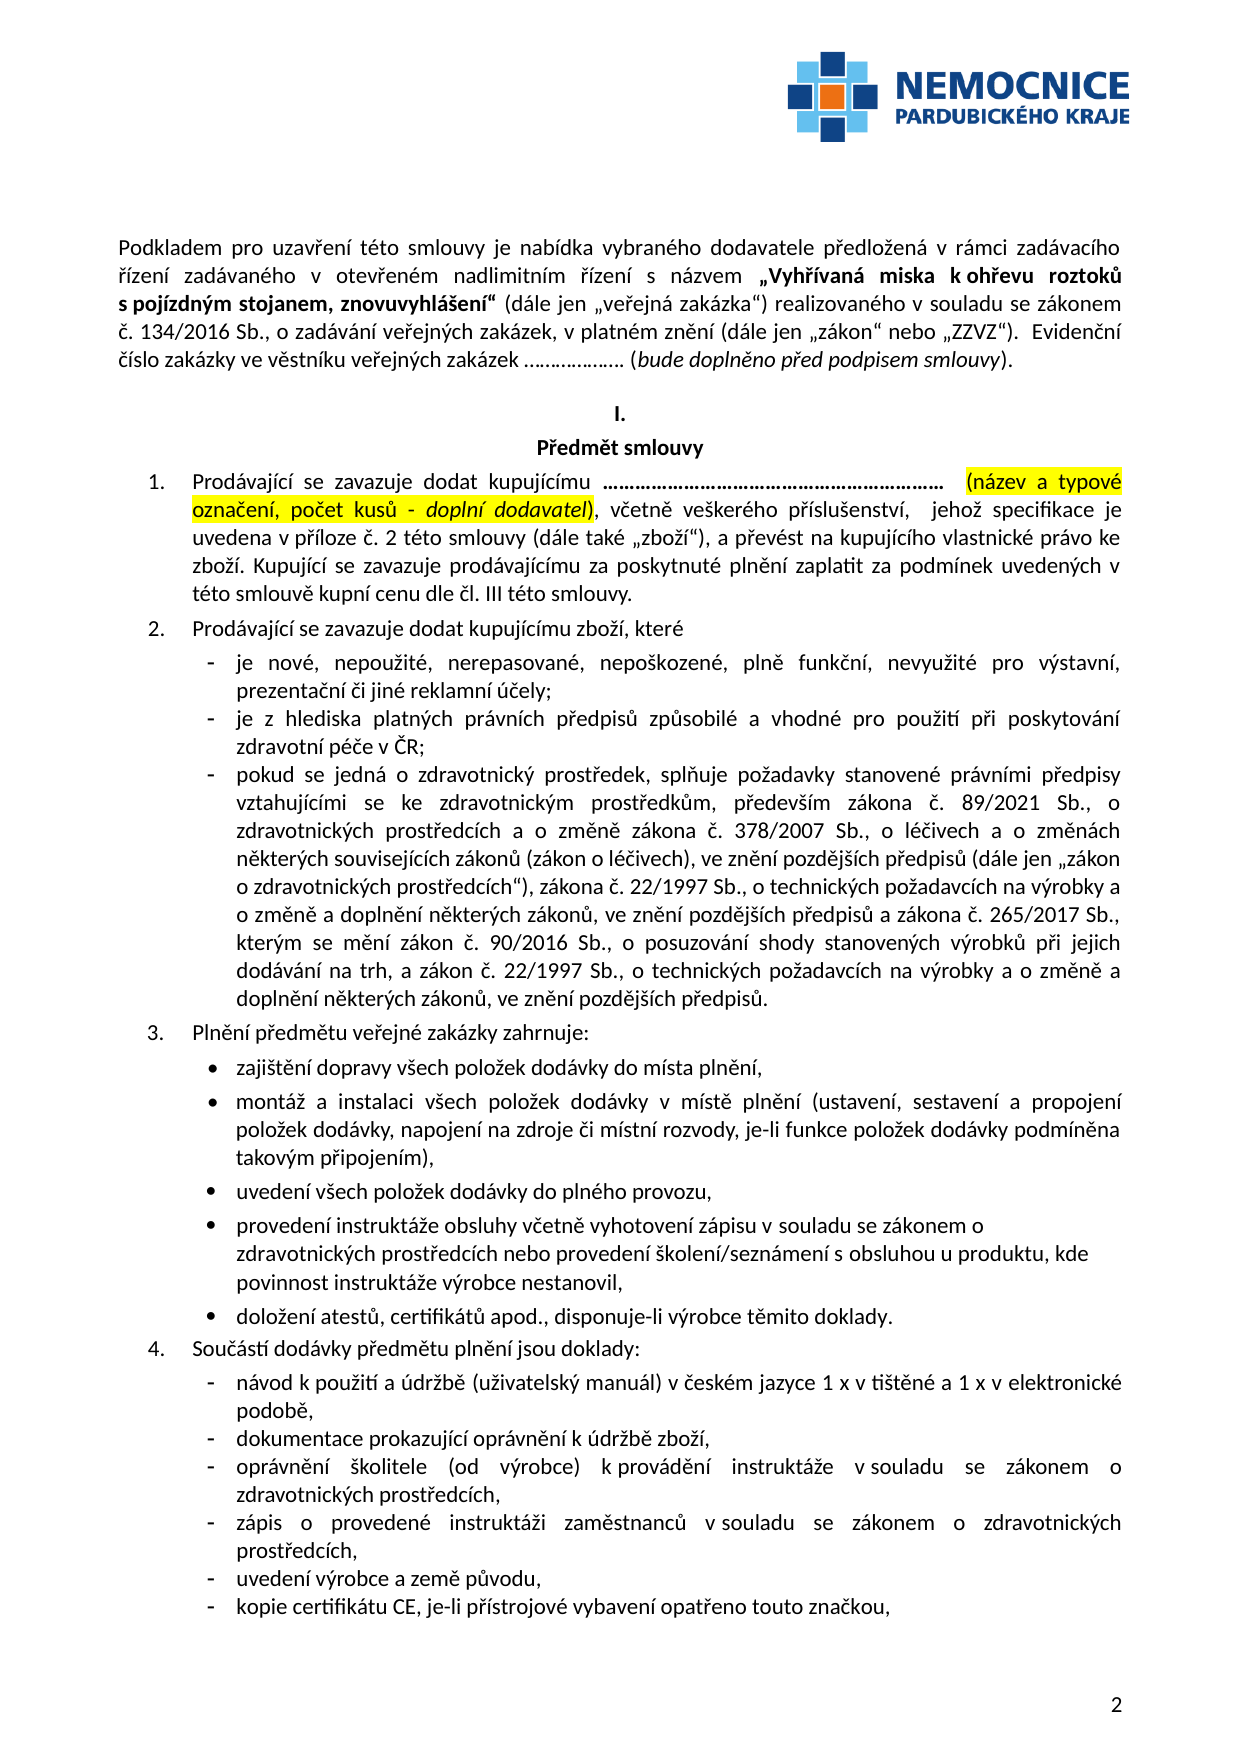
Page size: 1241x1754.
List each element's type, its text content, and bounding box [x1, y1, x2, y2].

list Součástí dodávky předmětu plnění jsou doklady: [148, 1334, 1122, 1362]
list pokud se jedná o zdravotnický prostředek, splňuje požadavky stanovené právními předpisy vztahujícími se ke zdravotnickým prostředkům, především zákona č. 89/2021 Sb., o zdravotnických prostředcích a o změně zákona č. 378/2007 Sb., o léčivech a o změnách některých souvisejících zákonů (zákon o léčivech), ve znění pozdějších předpisů (dále jen „zákon o zdravotnických prostředcích“), zákona č. 22/1997 Sb., o technických požadavcích na výrobky a o změně a doplnění některých zákonů, ve znění pozdějších předpisů a zákona č. 265/2017 Sb., kterým se mění zákon č. 90/2016 Sb., o posuzování shody stanovených výrobků při jejich dodávání na trh, a zákon č. 22/1997 Sb., o technických požadavcích na výrobky a o změně a doplnění některých zákonů, ve znění pozdějších předpisů. [207, 760, 1122, 1012]
text I. [118, 399, 1122, 427]
text Podkladem pro uzavření této smlouvy je nabídka vybraného dodavatele předložená v rámci zadávacího řízení zadávaného v otevřeném nadlimitním řízení s názvem „Vyhřívaná miska k ohřevu roztoků s pojízdným stojanem, znovuvyhlášení“ (dále jen „veřejná zakázka“) realizovaného v souladu se zákonem č. 134/2016 Sb., o zadávání veřejných zakázek, v platném znění (dále jen „zákon“ nebo „ZZVZ“). Evidenční číslo zakázky ve věstníku veřejných zakázek ………………. (bude doplněno před podpisem smlouvy). [118, 233, 1122, 373]
list oprávnění školitele (od výrobce) k provádění instruktáže v souladu se zákonem o zdravotnických prostředcích, [207, 1452, 1122, 1508]
list kopie certifikátu CE, je-li přístrojové vybavení opatřeno touto značkou, [207, 1592, 1122, 1621]
list je nové, nepoužité, nerepasované, nepoškozené, plně funkční, nevyužité pro výstavní, prezentační či jiné reklamní účely; [207, 648, 1122, 704]
text • zajištění dopravy všech položek dodávky do místa plnění, [118, 1053, 1122, 1081]
list uvedení výrobce a země původu, [207, 1564, 1122, 1592]
list uvedení všech položek dodávky do plného provozu, [207, 1177, 1122, 1205]
list Prodávající se zavazuje dodat kupujícímu zboží, které [148, 614, 1122, 642]
list zápis o provedené instruktáži zaměstnanců v souladu se zákonem o zdravotnických prostředcích, [207, 1508, 1122, 1564]
list návod k použití a údržbě (uživatelský manuál) v českém jazyce 1 x v tištěné a 1 x v elektronické podobě, [207, 1368, 1122, 1424]
picture [786, 50, 1130, 143]
list provedení instruktáže obsluhy včetně vyhotovení zápisu v souladu se zákonem o zdravotnických prostředcích nebo provedení školení/seznámení s obsluhou u produktu, kde povinnost instruktáže výrobce nestanovil, [207, 1212, 1122, 1296]
list Plnění předmětu veřejné zakázky zahrnuje: [147, 1018, 1122, 1046]
list je z hlediska platných právních předpisů způsobilé a vhodné pro použití při poskytování zdravotní péče v ČR; [207, 704, 1122, 760]
list Prodávající se zavazuje dodat kupujícímu ……………………………………………………… (název a typové označení, počet kusů - doplní dodavatel), včetně veškerého příslušenství, jehož specifikace je uvedena v příloze č. 2 této smlouvy (dále také „zboží“), a převést na kupujícího vlastnické právo ke zboží. Kupující se zavazuje prodávajícímu za poskytnuté plnění zaplatit za podmínek uvedených v této smlouvě kupní cenu dle čl. III této smlouvy. [148, 467, 1122, 607]
list dokumentace prokazující oprávnění k údržbě zboží, [207, 1424, 1122, 1452]
text • montáž a instalaci všech položek dodávky v místě plnění (ustavení, sestavení a propojení položek dodávky, napojení na zdroje či místní rozvody, je-li funkce položek dodávky podmíněna takovým připojením), [207, 1087, 1122, 1171]
list doložení atestů, certifikátů apod., disponuje-li výrobce těmito doklady. [207, 1302, 1122, 1330]
text Předmět smlouvy [118, 433, 1122, 461]
